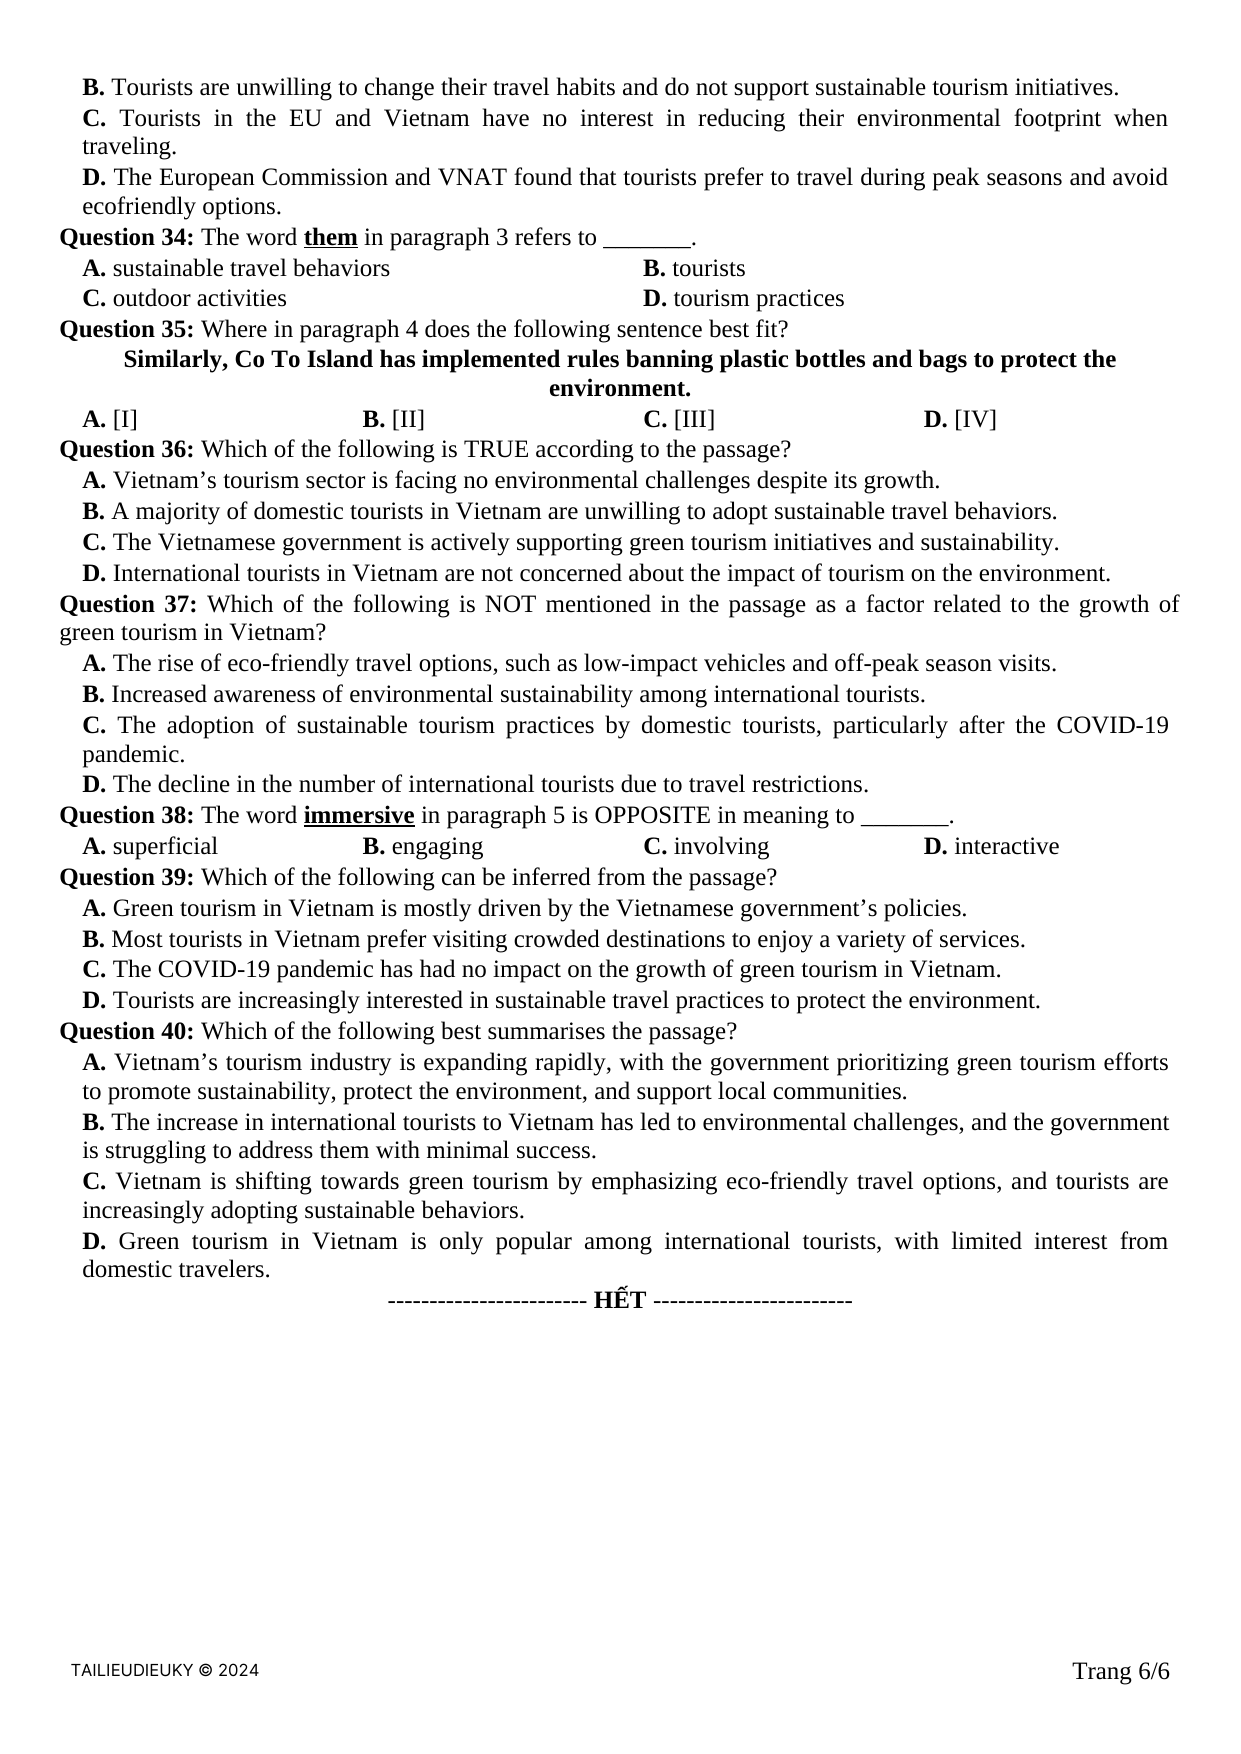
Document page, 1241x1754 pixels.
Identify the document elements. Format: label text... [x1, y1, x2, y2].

table_header A. [I] [59, 403, 339, 433]
table_header B. [II] [340, 403, 620, 433]
text ------------------------ HẾT ------------------------ [59, 1285, 1181, 1314]
table_header C. [III] [620, 403, 901, 433]
table_cell C. The adoption of sustainable tourism practices by domestic tourists, particularly after the COVID-19 pandemic. [59, 709, 1181, 768]
table_cell C. outdoor activities [59, 283, 620, 313]
text Question 39: Which of the following can be inferred from the passage? [59, 862, 1181, 891]
text Question 34: The word them in paragraph 3 refers to _______. [59, 222, 1181, 251]
table_cell D. Green tourism in Vietnam is only popular among international tourists, with limited interest from domestic travelers. [59, 1225, 1181, 1284]
table_cell C. Tourists in the EU and Vietnam have no interest in reducing their environmental footprint when traveling. [59, 102, 1181, 161]
table_cell B. Increased awareness of environmental sustainability among international tourists. [59, 678, 1181, 709]
table_cell C. Vietnam is shifting towards green tourism by emphasizing eco-friendly travel options, and tourists are increasingly adopting sustainable behaviors. [59, 1165, 1181, 1225]
table_cell B. The increase in international tourists to Vietnam has led to environmental challenges, and the government is struggling to address them with minimal success. [59, 1106, 1181, 1165]
table_header B. tourists [620, 252, 1181, 282]
text Question 40: Which of the following best summarises the passage? [59, 1016, 1181, 1045]
table_cell D. Tourists are increasingly interested in sustainable travel practices to protect the environment. [59, 984, 1181, 1015]
table_cell D. tourism practices [620, 283, 1181, 313]
text Question 37: Which of the following is NOT mentioned in the passage as a factor related to the growth of green tourism in Vietnam? [59, 589, 1181, 646]
table_header D. interactive [901, 830, 1181, 861]
table_header A. Green tourism in Vietnam is mostly driven by the Vietnamese government’s policies. [59, 892, 1181, 923]
table_cell C. The Vietnamese government is actively supporting green tourism initiatives and sustainability. [59, 526, 1181, 557]
table_cell D. International tourists in Vietnam are not concerned about the impact of tourism on the environment. [59, 557, 1181, 588]
table_cell B. Most tourists in Vietnam prefer visiting crowded destinations to enjoy a variety of services. [59, 923, 1181, 953]
text Similarly, Co To Island has implemented rules banning plastic bottles and bags to protect the environment. [59, 344, 1181, 402]
table_header A. Vietnam’s tourism sector is facing no environmental challenges despite its growth. [59, 464, 1181, 495]
text Question 36: Which of the following is TRUE according to the passage? [59, 434, 1181, 463]
table_header B. engaging [340, 830, 620, 861]
table_cell D. The decline in the number of international tourists due to travel restrictions. [59, 769, 1181, 799]
text Question 35: Where in paragraph 4 does the following sentence best fit? [59, 314, 1181, 343]
text Question 38: The word immersive in paragraph 5 is OPPOSITE in meaning to _______. [59, 800, 1181, 829]
table_cell D. The European Commission and VNAT found that tourists prefer to travel during peak seasons and avoid ecofriendly options. [59, 161, 1181, 221]
table_cell C. The COVID-19 pandemic has had no impact on the growth of green tourism in Vietnam. [59, 954, 1181, 984]
table_cell B. Tourists are unwilling to change their travel habits and do not support sustainable tourism initiatives. [59, 71, 1181, 102]
table_cell B. A majority of domestic tourists in Vietnam are unwilling to adopt sustainable travel behaviors. [59, 495, 1181, 526]
table_header A. superficial [59, 830, 339, 861]
table_header A. Vietnam’s tourism industry is expanding rapidly, with the government prioritizing green tourism efforts to promote sustainability, protect the environment, and support local communities. [59, 1046, 1181, 1106]
table_header D. [IV] [901, 403, 1181, 433]
table_header A. sustainable travel behaviors [59, 252, 620, 282]
table_header C. involving [620, 830, 901, 861]
table_header A. The rise of eco-friendly travel options, such as low-impact vehicles and off-peak season visits. [59, 647, 1181, 678]
